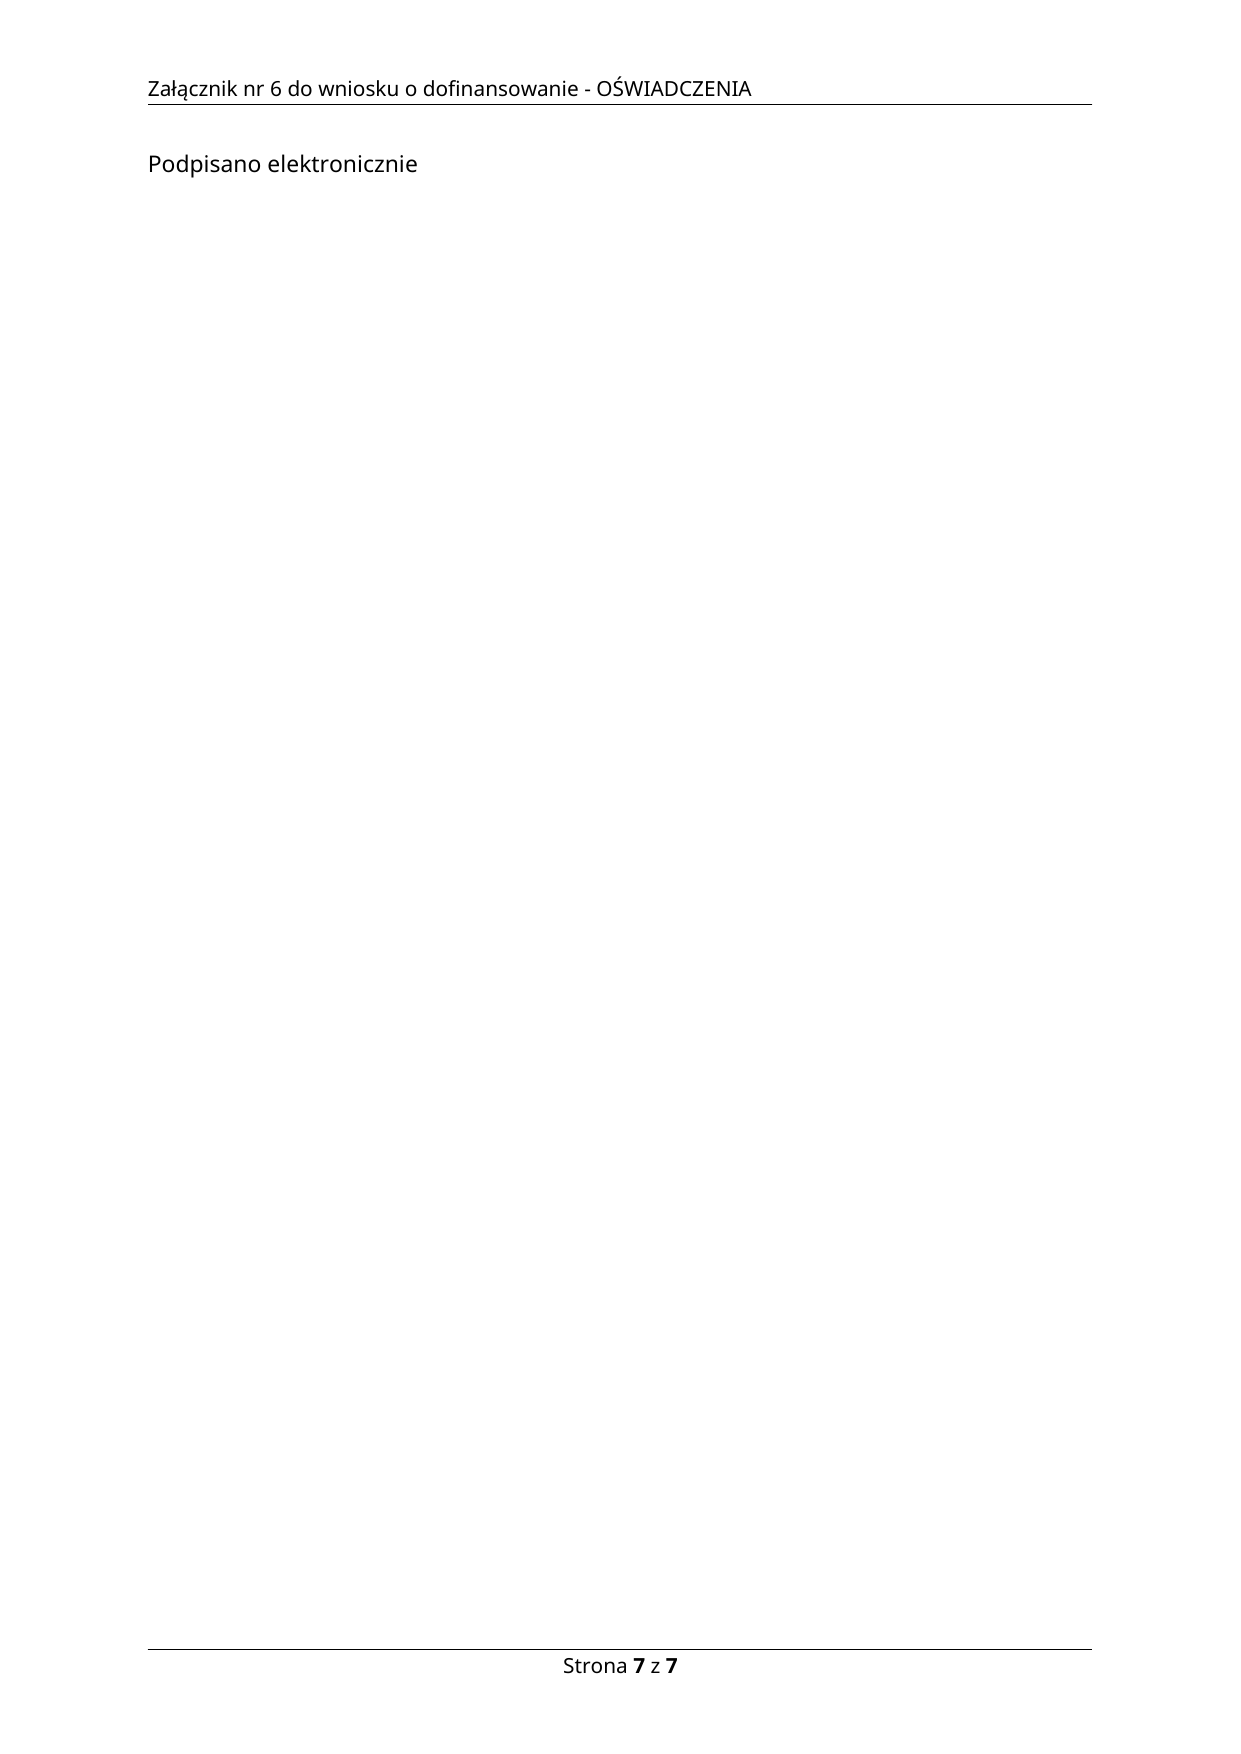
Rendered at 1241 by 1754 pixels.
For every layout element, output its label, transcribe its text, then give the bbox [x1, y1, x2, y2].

text Podpisano elektronicznie [148, 148, 1092, 179]
